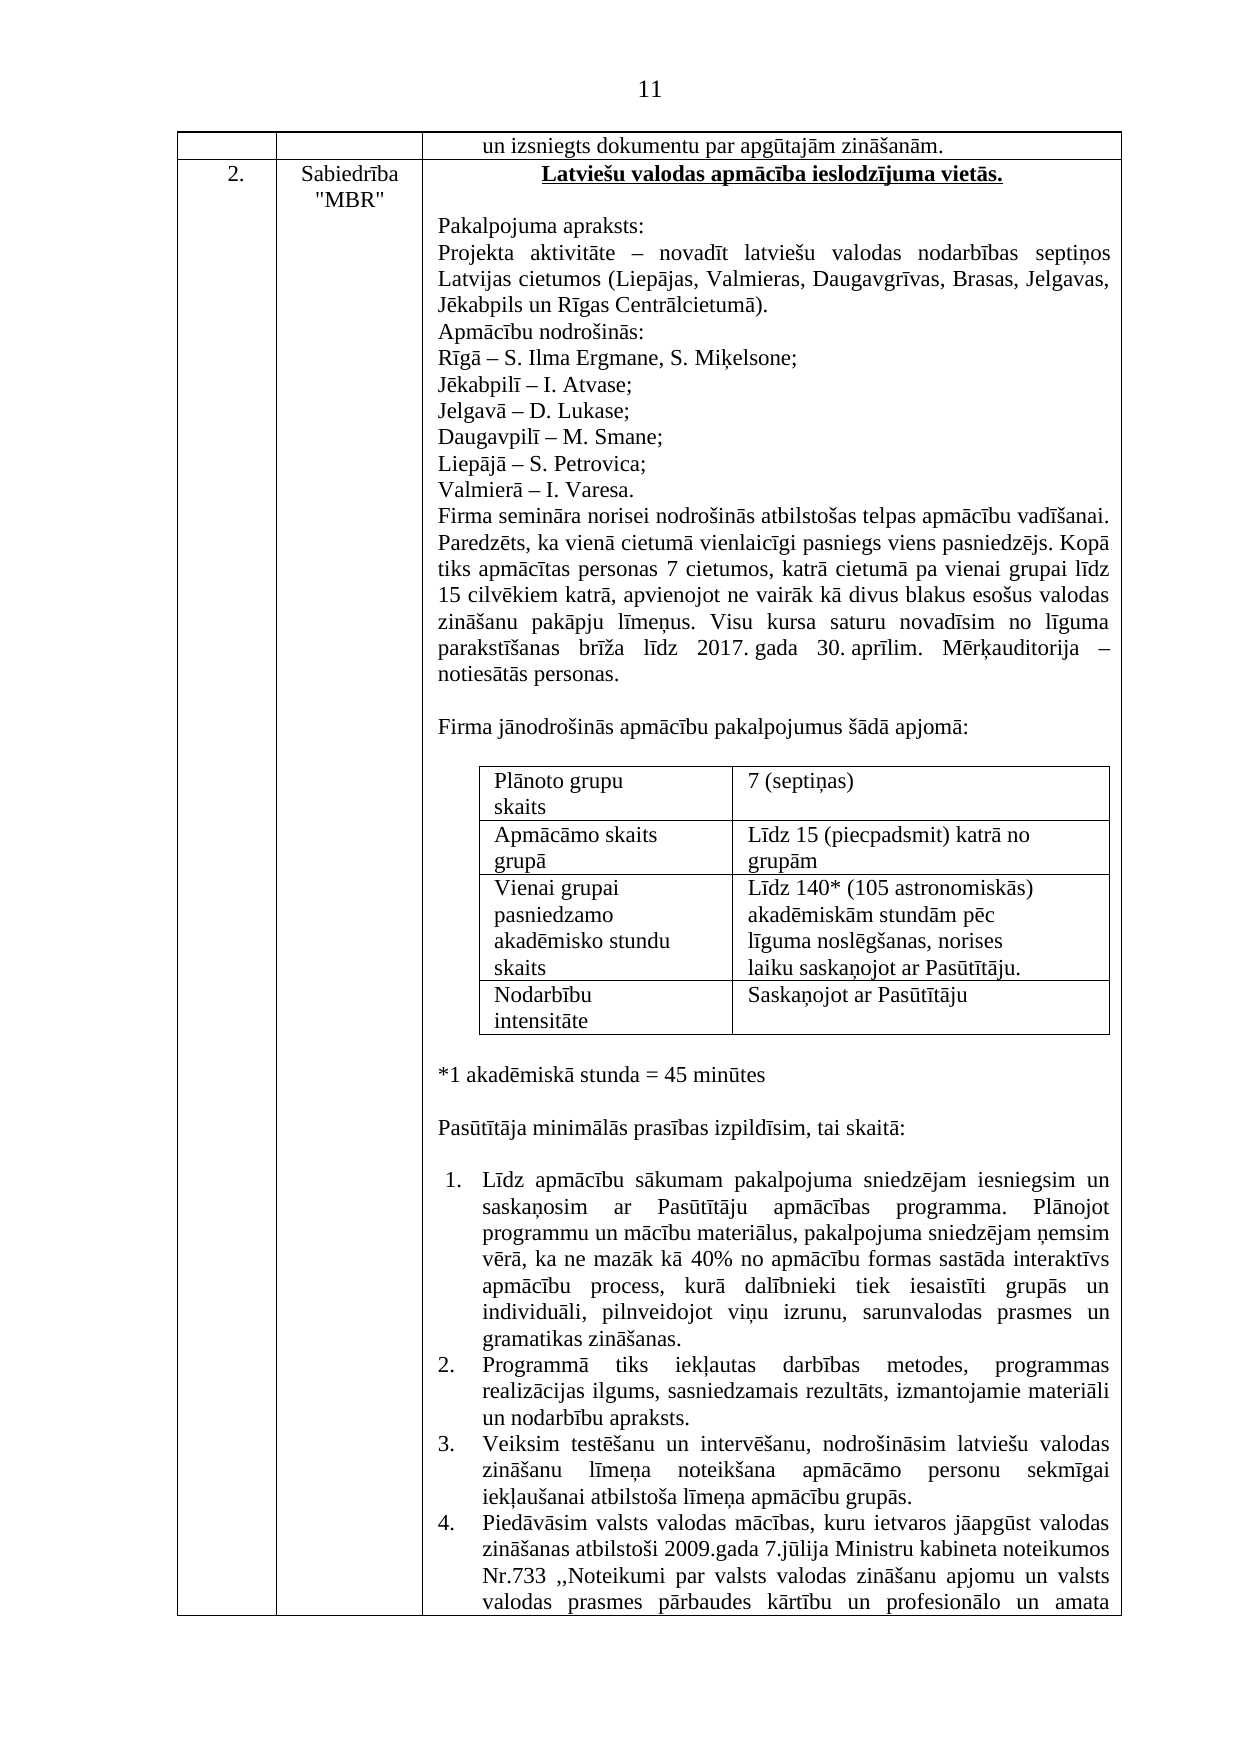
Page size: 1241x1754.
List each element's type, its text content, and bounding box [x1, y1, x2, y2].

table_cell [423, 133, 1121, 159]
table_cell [423, 160, 1121, 1614]
table_cell [178, 133, 276, 159]
table_cell Sabiedrība "MBR" [277, 160, 422, 1614]
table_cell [277, 133, 422, 159]
table_cell [178, 160, 276, 1614]
